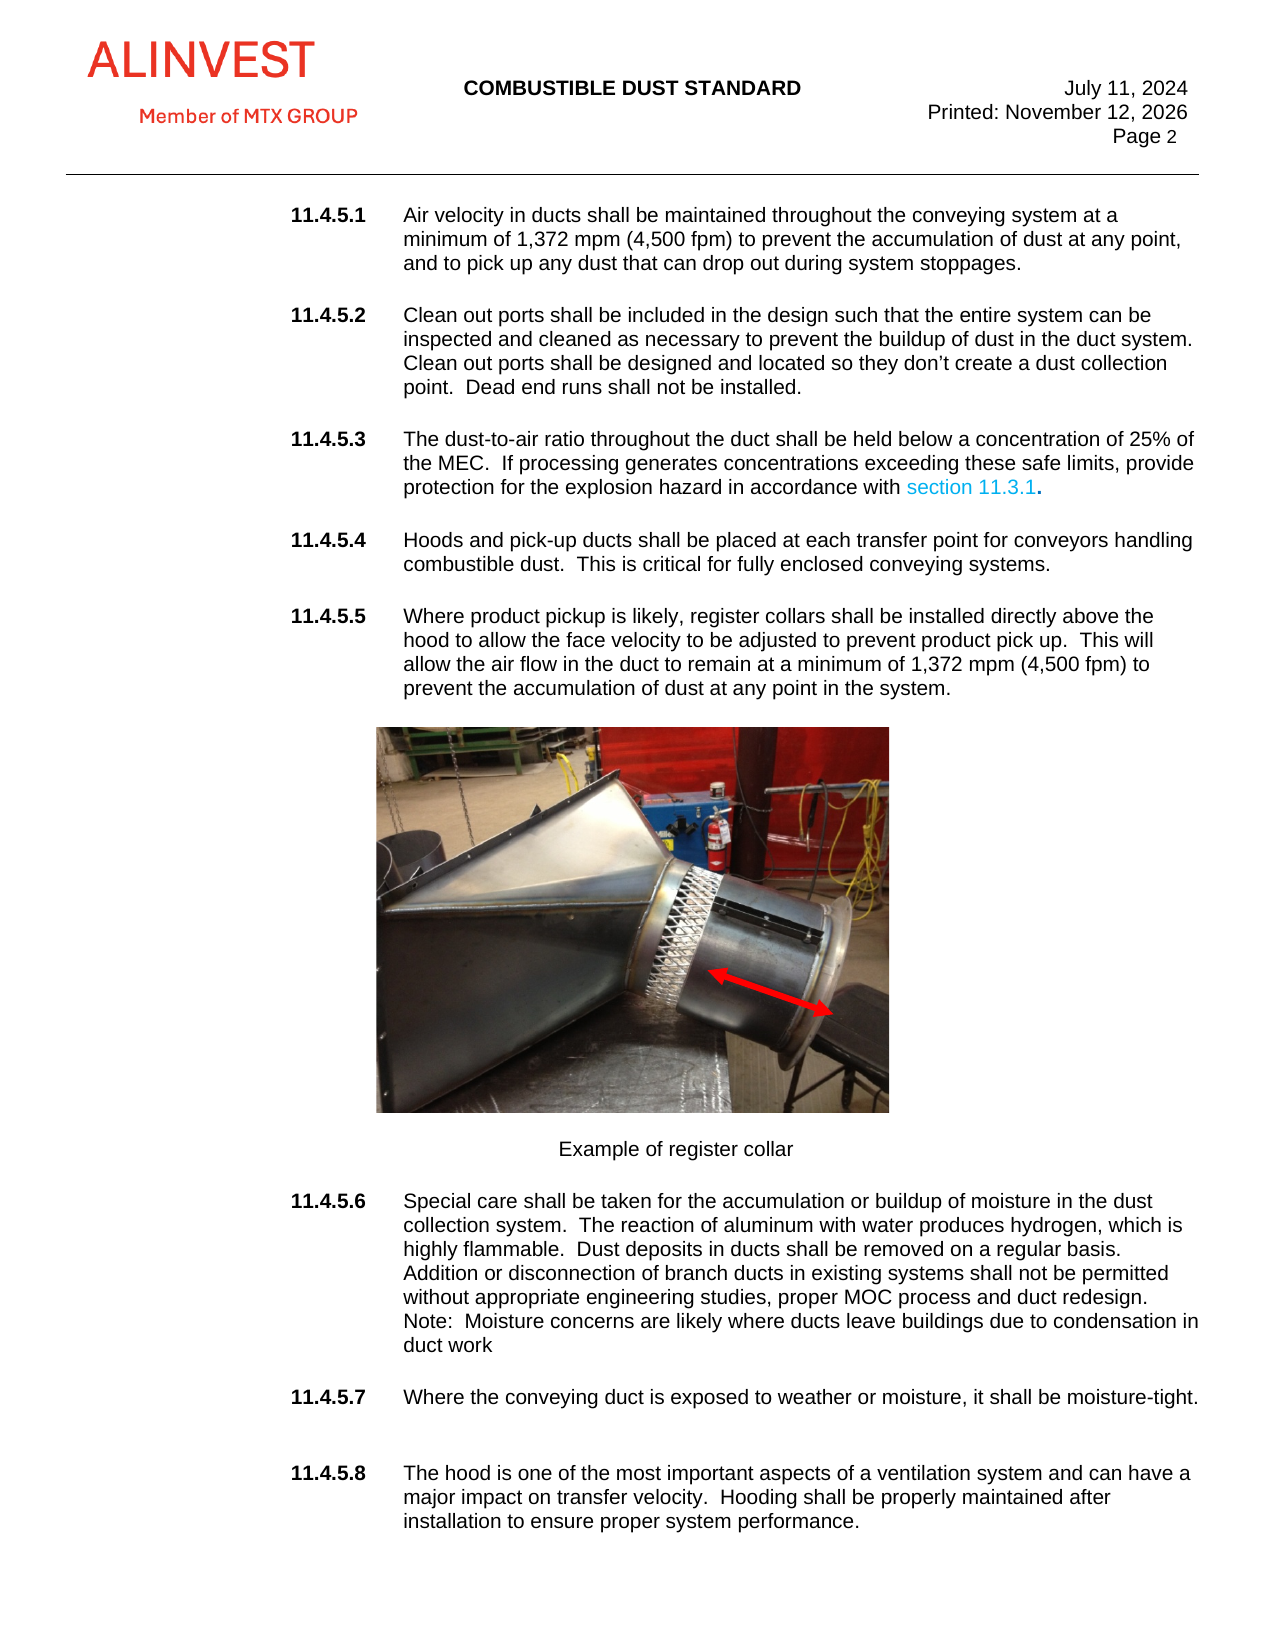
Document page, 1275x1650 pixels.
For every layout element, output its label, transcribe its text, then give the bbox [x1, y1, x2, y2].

list The dust-to-air ratio throughout the duct shall be held below a concentration of 25% of the MEC. If processing generates concentrations exceeding these safe limits, provide protection for the explosion hazard in accordance with section 11.3.1. [291, 427, 1200, 527]
list Air velocity in ducts shall be maintained throughout the conveying system at a minimum of 1,372 mpm (4,500 fpm) to prevent the accumulation of dust at any point, and to pick up any dust that can drop out during system stoppages. [291, 203, 1200, 303]
list Where the conveying duct is exposed to weather or moisture, it shall be moisture-tight. [291, 1385, 1200, 1461]
list Special care shall be taken for the accumulation or buildup of moisture in the dust collection system. The reaction of aluminum with water produces hydrogen, which is highly flammable. Dust deposits in ducts shall be removed on a regular basis. Addition or disconnection of branch ducts in existing systems shall not be permitted without appropriate engineering studies, proper MOC process and duct redesign. Note: Moisture concerns are likely where ducts leave buildings due to condensation in duct work [291, 1189, 1200, 1385]
list Where product pickup is likely, register collars shall be installed directly above the hood to allow the face velocity to be adjusted to prevent product pick up. This will allow the air flow in the duct to remain at a minimum of 1,372 mpm (4,500 fpm) to prevent the accumulation of dust at any point in the system. [291, 604, 1200, 728]
list Clean out ports shall be included in the design such that the entire system can be inspected and cleaned as necessary to prevent the buildup of dust in the duct system. Clean out ports shall be designed and located so they don’t create a dust collection point. Dead end runs shall not be installed. [291, 303, 1200, 427]
picture [76, 28, 367, 134]
list Hoods and pick-up ducts shall be placed at each transfer point for conveyors handling combustible dust. This is critical for fully enclosed conveying systems. [291, 527, 1200, 604]
picture [376, 727, 890, 1113]
list The hood is one of the most important aspects of a ventilation system and can have a major impact on transfer velocity. Hooding shall be properly maintained after installation to ensure proper system performance. [291, 1461, 1200, 1561]
